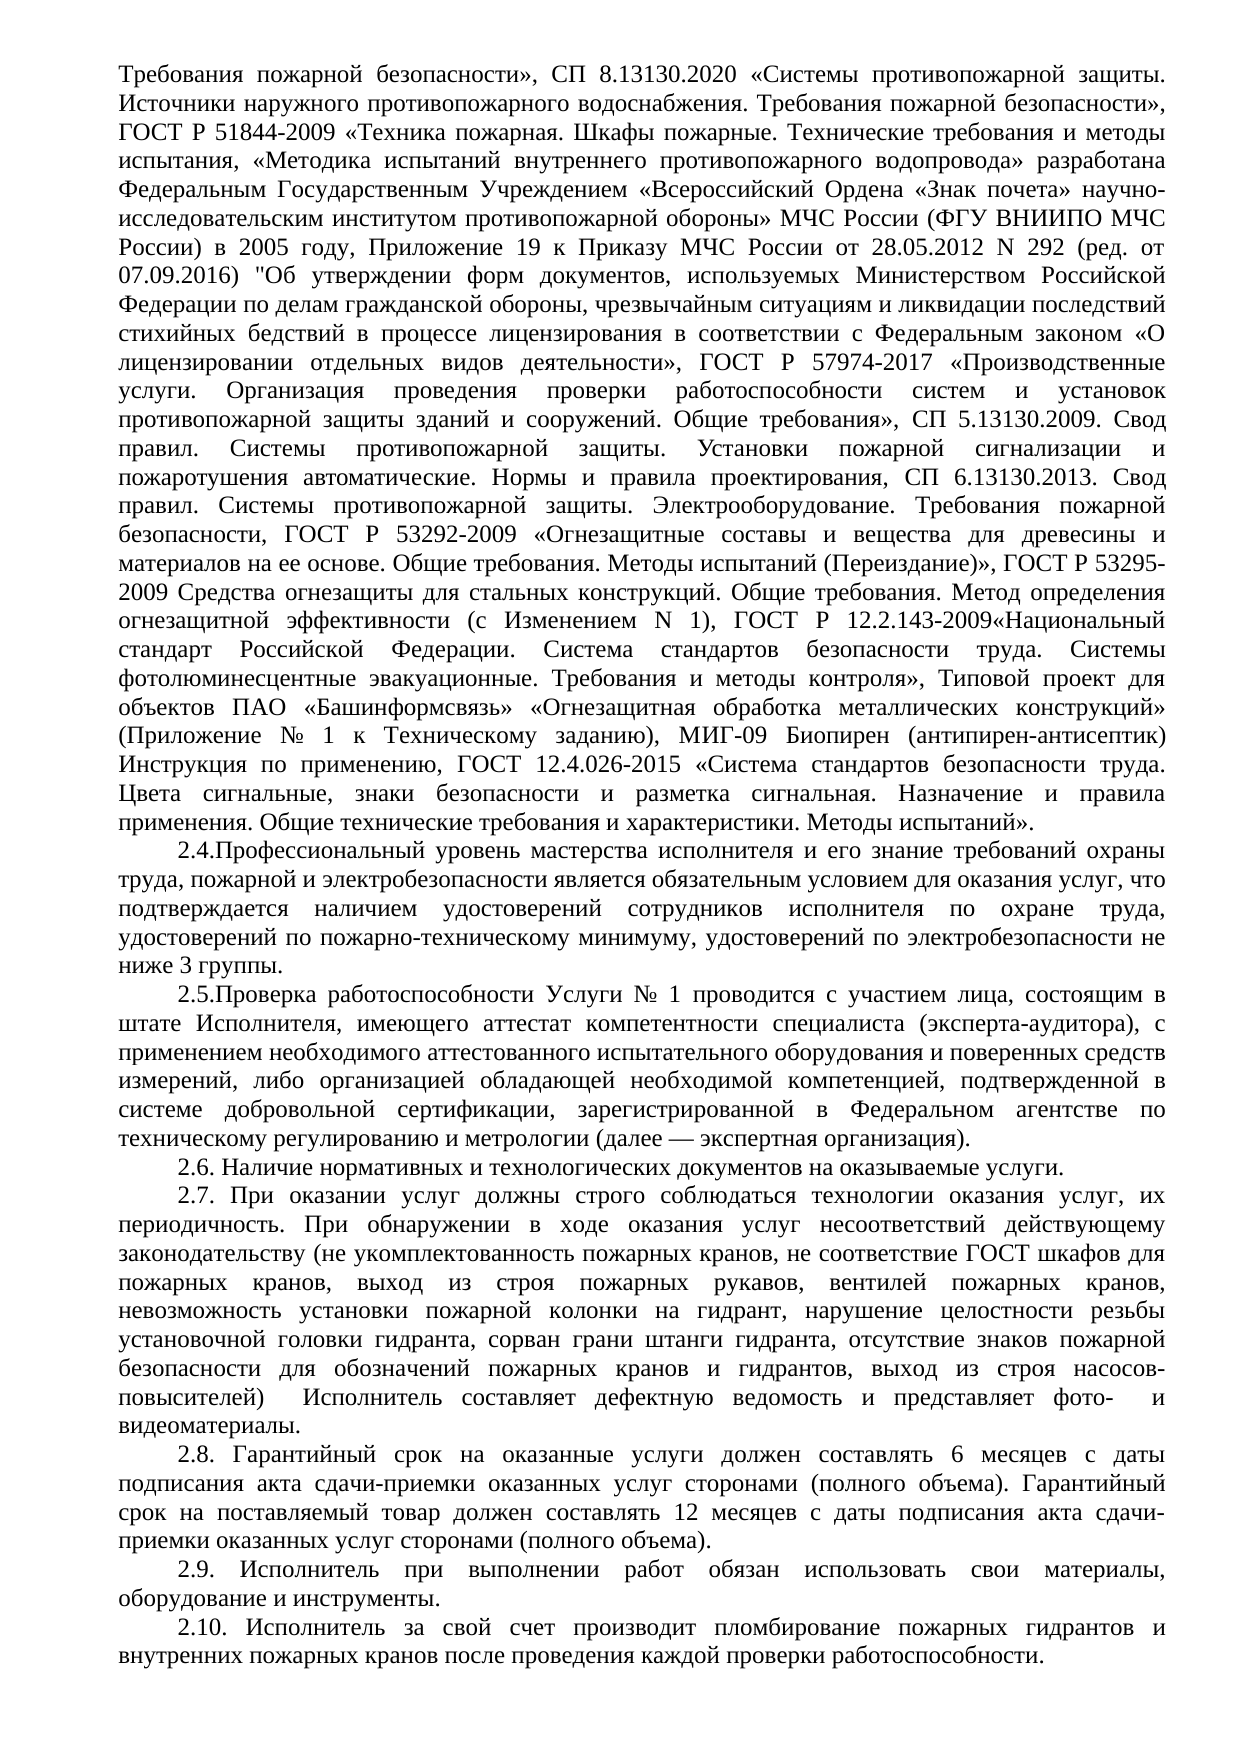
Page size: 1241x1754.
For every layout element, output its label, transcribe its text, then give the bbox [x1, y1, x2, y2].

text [118, 59, 1166, 835]
text 2.10. Исполнитель за свой счет производит пломбирование пожарных гидрантов и внутренних пожарных кранов после проведения каждой проверки работоспособности. [118, 1612, 1166, 1669]
text 2.7. При оказании услуг должны строго соблюдаться технологии оказания услуг, их периодичность. При обнаружении в ходе оказания услуг несоответствий действующему законодательству (не укомплектованность пожарных кранов, не соответствие ГОСТ шкафов для пожарных кранов, выход из строя пожарных рукавов, вентилей пожарных кранов, невозможность установки пожарной колонки на гидрант, нарушение целостности резьбы установочной головки гидранта, сорван грани штанги гидранта, отсутствие знаков пожарной безопасности для обозначений пожарных кранов и гидрантов, выход из строя насосов-повысителей) Исполнитель составляет дефектную ведомость и представляет фото- и видеоматериалы. [118, 1180, 1166, 1439]
text 2.4.Профессиональный уровень мастерства исполнителя и его знание требований охраны труда, пожарной и электробезопасности является обязательным условием для оказания услуг, что подтверждается наличием удостоверений сотрудников исполнителя по охране труда, удостоверений по пожарно-техническому минимуму, удостоверений по электробезопасности не ниже 3 группы. [118, 835, 1166, 979]
text 2.5.Проверка работоспособности Услуги № 1 проводится с участием лица, состоящим в штате Исполнителя, имеющего аттестат компетентности специалиста (эксперта-аудитора), с применением необходимого аттестованного испытательного оборудования и поверенных средств измерений, либо организацией обладающей необходимой компетенцией, подтвержденной в системе добровольной сертификации, зарегистрированной в Федеральном агентстве по техническому регулированию и метрологии (далее — экспертная организация). [118, 1065, 1166, 1152]
text 2.6. Наличие нормативных и технологических документов на оказываемые услуги. [118, 1152, 1166, 1180]
text 2.8. Гарантийный срок на оказанные услуги должен составлять 6 месяцев с даты подписания акта сдачи-приемки оказанных услуг сторонами (полного объема). Гарантийный срок на поставляемый товар должен составлять 12 месяцев с даты подписания акта сдачи-приемки оказанных услуг сторонами (полного объема). [118, 1439, 1166, 1554]
text 2.9. Исполнитель при выполнении работ обязан использовать свои материалы, оборудование и инструменты. [118, 1554, 1166, 1612]
